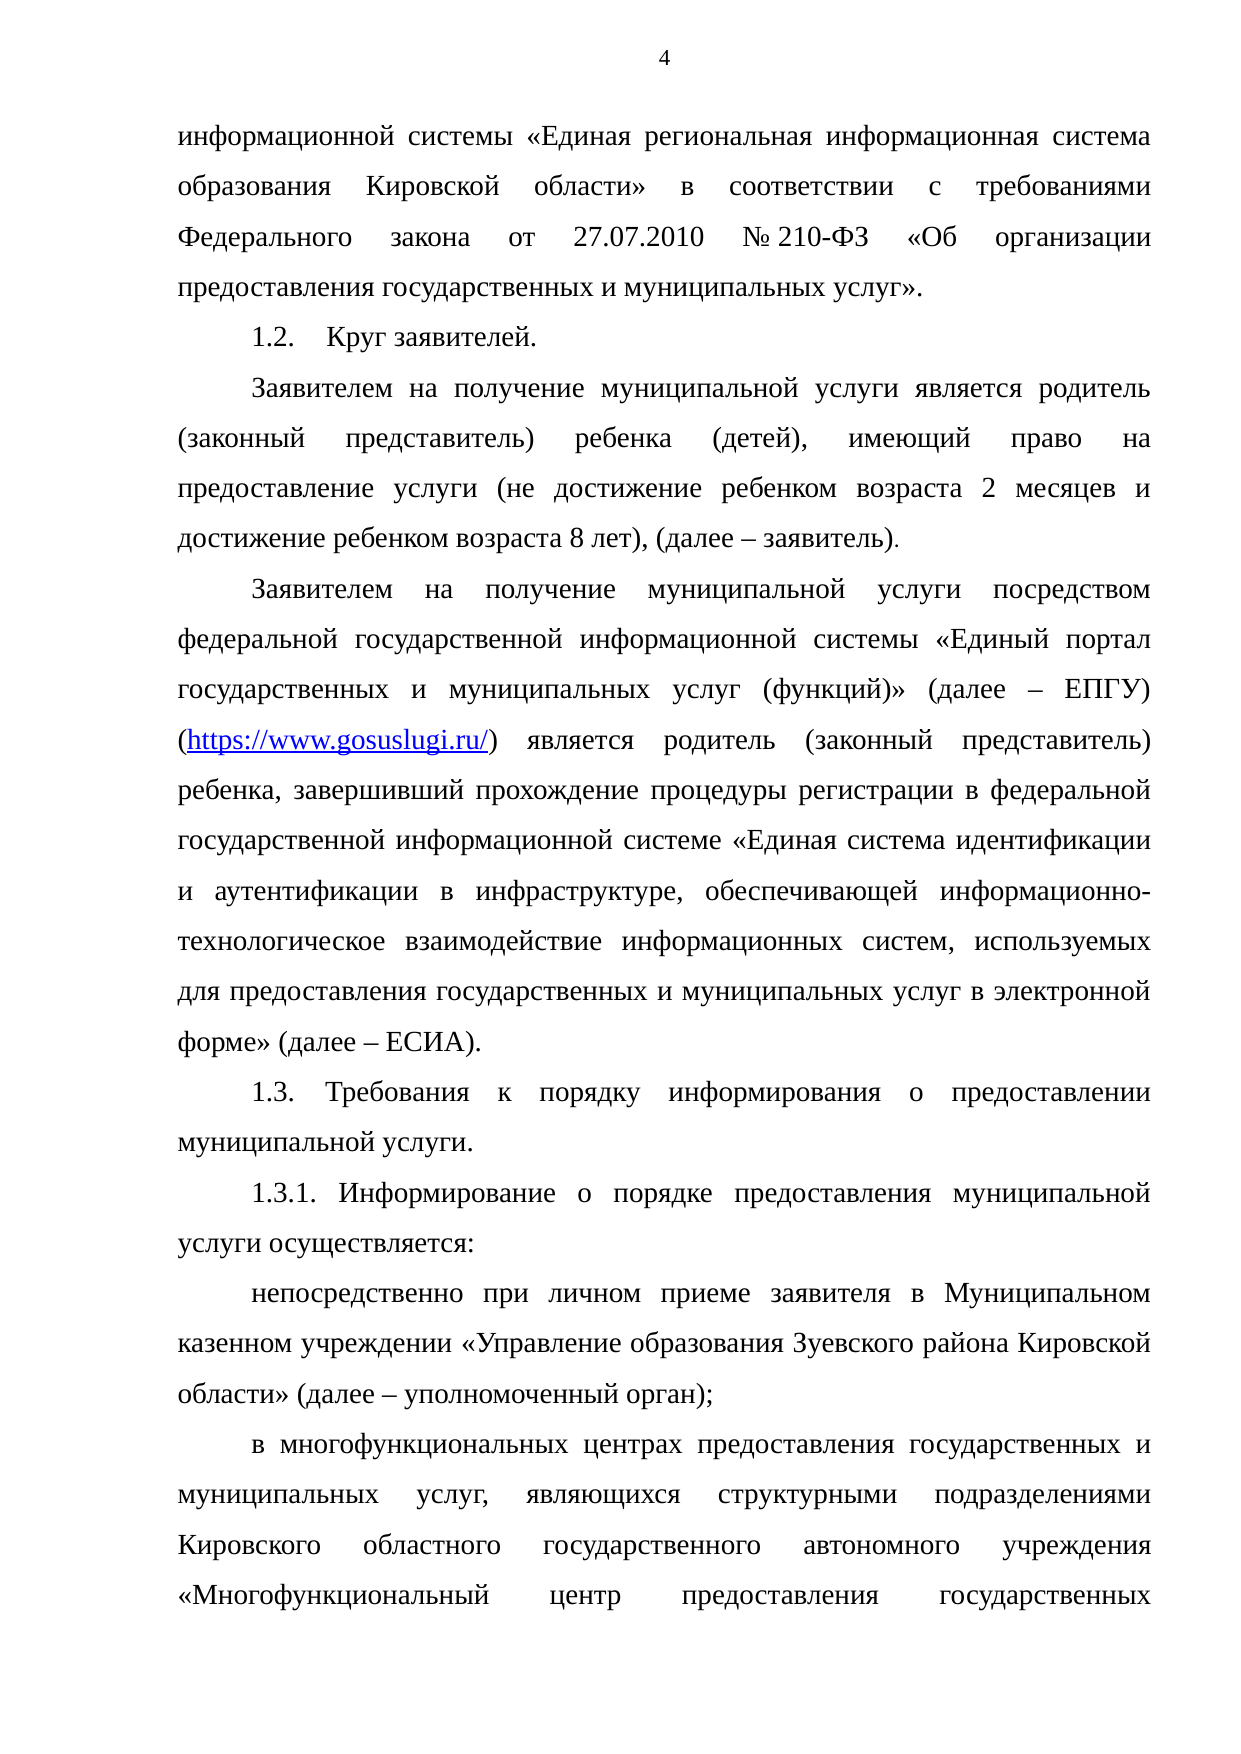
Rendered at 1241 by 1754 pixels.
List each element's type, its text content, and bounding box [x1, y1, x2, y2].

list Требования к порядку информирования о предоставлении муниципальной услуги. [177, 1074, 1152, 1158]
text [177, 118, 1152, 303]
text 1.3.1. Информирование о порядке предоставления муниципальной услуги осуществляется: [177, 1175, 1152, 1258]
text Заявителем на получение муниципальной услуги является родитель (законный представитель) ребенка (детей), имеющий право на предоставление услуги (не достижение ребенком возраста 2 месяцев и достижение ребенком возраста 8 лет), (далее – заявитель). [177, 370, 1152, 554]
text непосредственно при личном приеме заявителя в Муниципальном казенном учреждении «Управление образования Зуевского района Кировской области» (далее – уполномоченный орган); [177, 1275, 1152, 1409]
text Заявителем на получение муниципальной услуги посредством федеральной государственной информационной системы «Единый портал государственных и муниципальных услуг (функций)» (далее – ЕПГУ) (https://www.gosuslugi.ru/) является родитель (законный представитель) ребенка, завершивший прохождение процедуры регистрации в федеральной государственной информационной системе «Единая система идентификации и аутентификации в инфраструктуре, обеспечивающей информационно-технологическое взаимодействие информационных систем, используемых для предоставления государственных и муниципальных услуг в электронной форме» (далее – ЕСИА). [177, 571, 1152, 1057]
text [177, 1426, 1152, 1611]
list Круг заявителей. [177, 319, 1152, 353]
